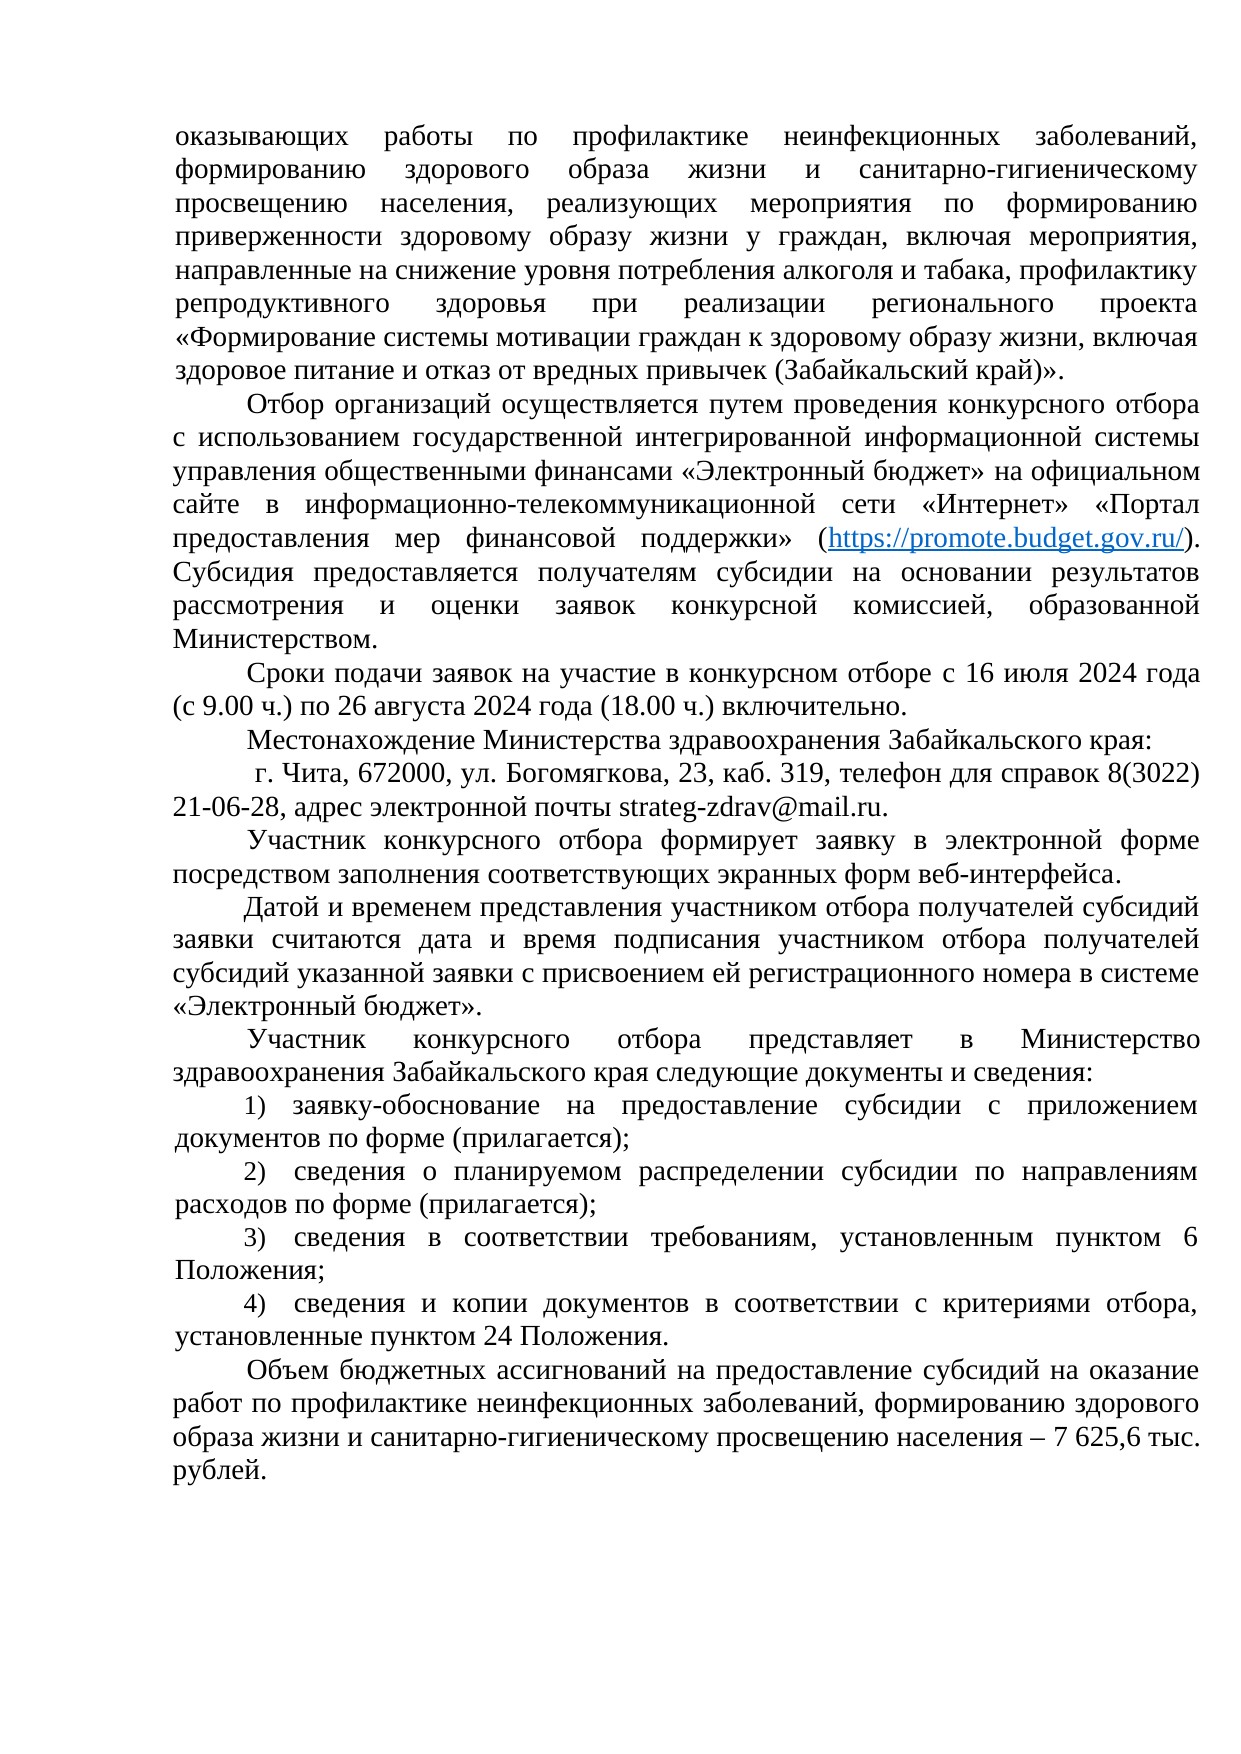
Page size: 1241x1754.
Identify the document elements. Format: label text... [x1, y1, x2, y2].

list сведения в соответствии требованиям, установленным пунктом 6 Положения; [174, 1220, 1198, 1286]
text Сроки подачи заявок на участие в конкурсном отборе с 16 июля 2024 года (с 9.00 ч.) по 26 августа 2024 года (18.00 ч.) включительно. [172, 655, 1201, 722]
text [175, 118, 1198, 386]
text Датой и временем представления участником отбора получателей субсидий заявки считаются дата и время подписания участником отбора получателей субсидий указанной заявки с присвоением ей регистрационного номера в системе «Электронный бюджет». [172, 889, 1201, 1022]
list сведения и копии документов в соответствии с критериями отбора, установленные пунктом 24 Положения. [174, 1286, 1198, 1352]
text Участник конкурсного отбора формирует заявку в электронной форме посредством заполнения соответствующих экранных форм веб-интерфейса. [172, 822, 1201, 889]
text Объем бюджетных ассигнований на предоставление субсидий на оказание работ по профилактике неинфекционных заболеваний, формированию здорового образа жизни и санитарно-гигиеническому просвещению населения – 7 625,6 тыс. рублей. [172, 1352, 1201, 1486]
list заявку-обоснование на предоставление субсидии с приложением документов по форме (прилагается); [174, 1088, 1198, 1154]
text Отбор организаций осуществляется путем проведения конкурсного отбора с использованием государственной интегрированной информационной системы управления общественными финансами «Электронный бюджет» на официальном сайте в информационно-телекоммуникационной сети «Интернет» «Портал предоставления мер финансовой поддержки» (https://promote.budget.gov.ru/). Субсидия предоставляется получателям субсидии на основании результатов рассмотрения и оценки заявок конкурсной комиссией, образованной Министерством. [172, 386, 1201, 655]
text Участник конкурсного отбора представляет в Министерство здравоохранения Забайкальского края следующие документы и сведения: [172, 1022, 1201, 1088]
list сведения о планируемом распределении субсидии по направлениям расходов по форме (прилагается); [174, 1154, 1198, 1220]
text Местонахождение Министерства здравоохранения Забайкальского края: [172, 722, 1201, 755]
text г. Чита, 672000, ул. Богомягкова, 23, каб. 319, телефон для справок 8(3022) 21-06-28, адрес электронной почты strateg-zdrav@mail.ru. [172, 755, 1201, 822]
